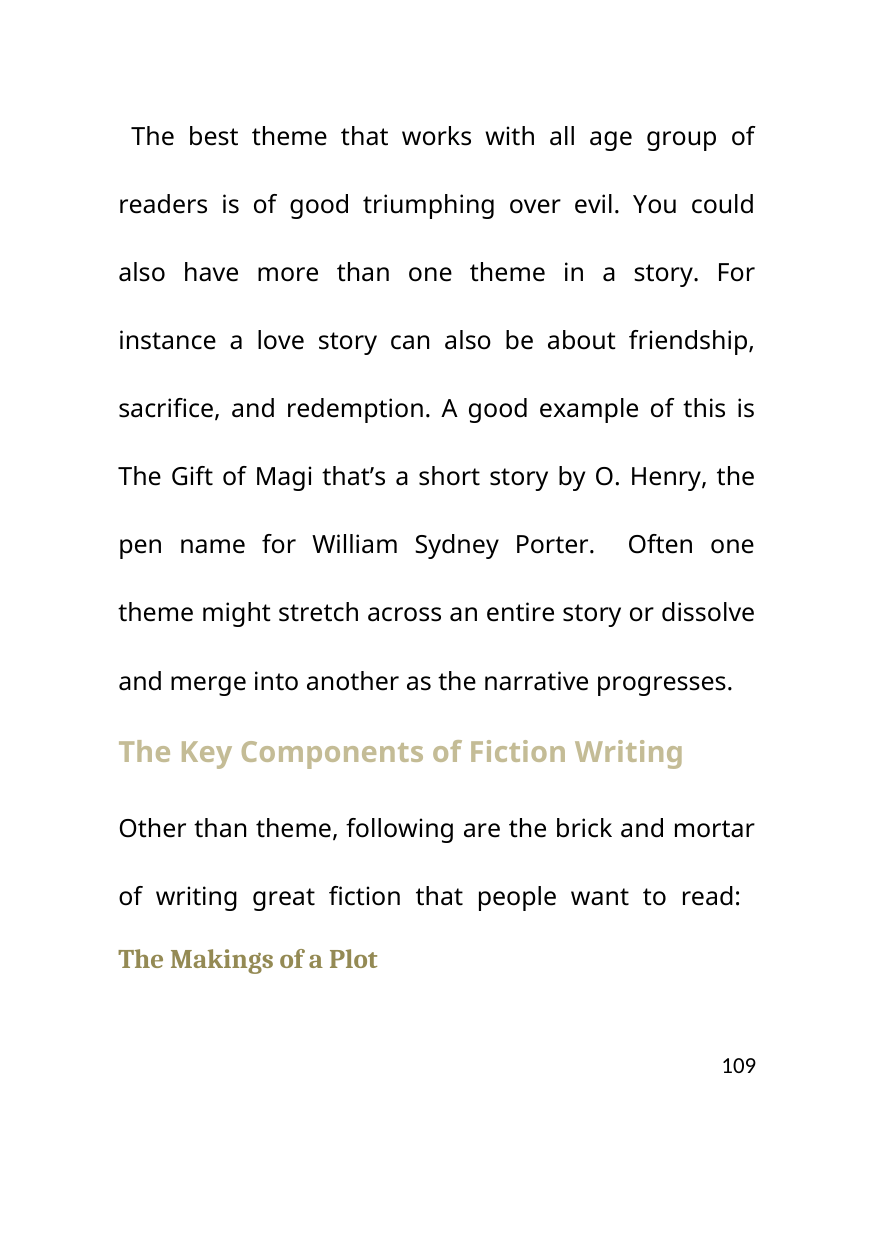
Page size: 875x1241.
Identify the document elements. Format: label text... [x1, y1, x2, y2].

text The best theme that works with all age group of readers is of good triumphing over evil. You could also have more than one theme in a story. For instance a love story can also be about friendship, sacrifice, and redemption. A good example of this is The Gift of Magi that’s a short story by O. Henry, the pen name for William Sydney Porter. Often one theme might stretch across an entire story or dissolve and merge into another as the narrative progresses. [118, 118, 756, 697]
text Other than theme, following are the brick and mortar of writing great fiction that people want to read: The Makings of a Plot [118, 811, 756, 975]
text The Key Components of Fiction Writing [118, 731, 756, 771]
